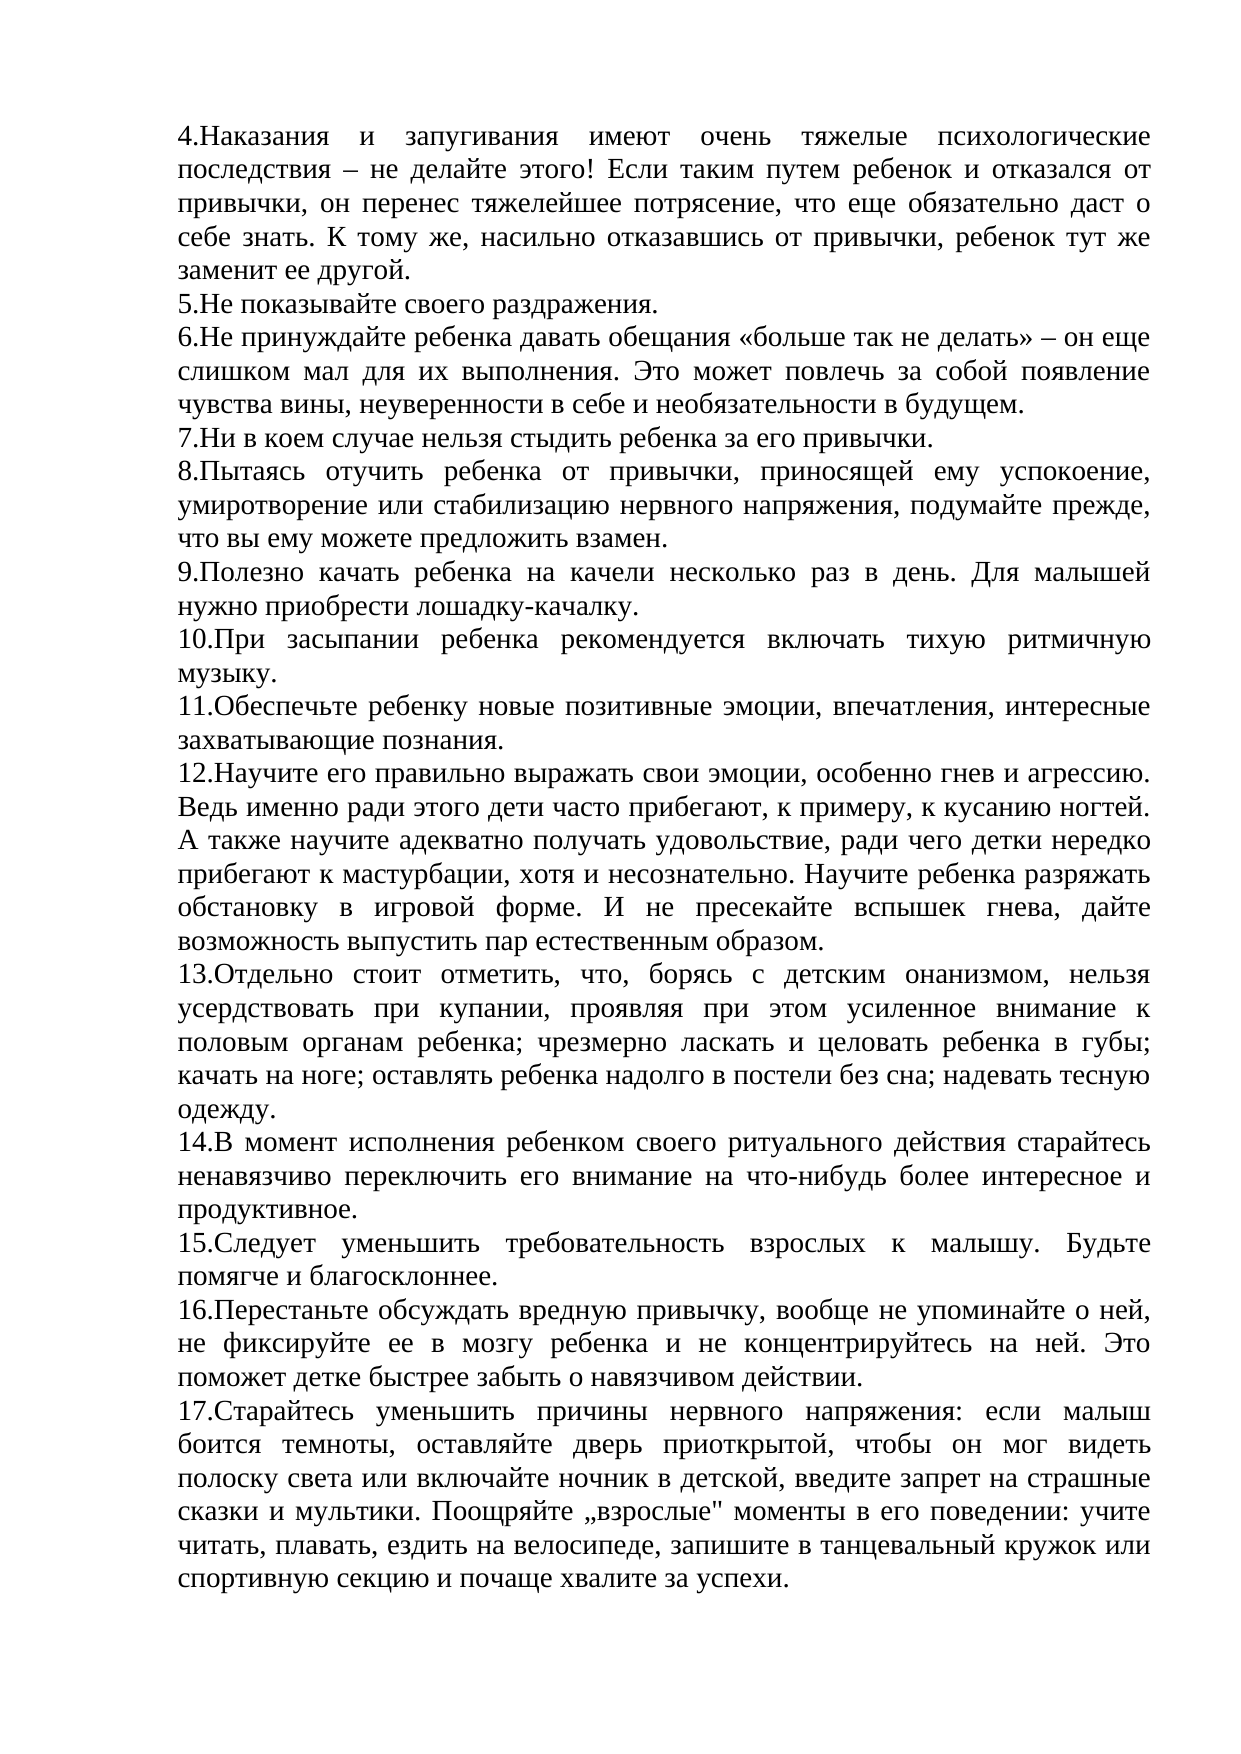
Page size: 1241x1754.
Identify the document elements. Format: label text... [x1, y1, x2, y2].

text 14.В момент исполнения ребенком своего ритуального действия старайтесь ненавязчиво переключить его внимание на что-нибудь более интересное и продуктивное. [177, 1393, 1152, 1493]
text 10.При засыпании ребенка рекомендуется включать тихую ритмичную музыку. [177, 889, 1152, 957]
text 7.Ни в коем случае нельзя стыдить ребенка за его привычки. [177, 688, 1152, 722]
text 13.Отдельно стоит отметить, что, борясь с детским онанизмом, нельзя усердствовать при купании, проявляя при этом усиленное внимание к половым органам ребенка; чрезмерно ласкать и целовать ребенка в губы; качать на ноге; оставлять ребенка надолго в постели без сна; надевать тесную одежду. [177, 1225, 1152, 1393]
text 11.Обеспечьте ребенку новые позитивные эмоции, впечатления, интересные захватывающие познания. [177, 957, 1152, 1024]
text 2.Родители обязаны понимать природу проблемы, свою вину в ее возникновении и на самом деле хотеть помочь ребенку. Без этого успех невозможен. [177, 118, 1152, 219]
text 6.Не принуждайте ребенка давать обещания «больше так не делать» – он еще слишком мал для их выполнения. Это может повлечь за собой появление чувства вины, неуверенности в себе и необязательности в будущем. [177, 588, 1152, 688]
text 15.Следует уменьшить требовательность взрослых к малышу. Будьте помягче и благосклоннее. [177, 1493, 1152, 1560]
text 5.Не показывайте своего раздражения. [177, 554, 1152, 588]
text 8.Пытаясь отучить ребенка от привычки, приносящей ему успокоение, умиротворение или стабилизацию нервного напряжения, подумайте прежде, что вы ему можете предложить взамен. [177, 722, 1152, 822]
text 12.Научите его правильно выражать свои эмоции, особенно гнев и агрессию. Ведь именно ради этого дети часто прибегают, к примеру, к кусанию ногтей. А также научите адекватно получать удовольствие, ради чего детки нередко прибегают к мастурбации, хотя и несознательно. Научите ребенка разряжать обстановку в игровой форме. И не пресекайте вспышек гнева, дайте возможность выпустить пар естественным образом. [177, 1024, 1152, 1225]
text 4.Наказания и запугивания имеют очень тяжелые психологические последствия – не делайте этого! Если таким путем ребенок и отказался от привычки, он перенес тяжелейшее потрясение, что еще обязательно даст о себе знать. К тому же, насильно отказавшись от привычки, ребенок тут же заменит ее другой. [177, 386, 1152, 554]
text 3.В профилактике и лечении патологических привычек большое значение имеют нормализация внутрисемейных взаимоотношений, мягкое и ровное отношение к ребенку, удовлетворение его потребности в эмоциональной теплоте и ласке, систематические оздоровительные и физкультурные мероприятия, развитие творчества. [177, 219, 1152, 386]
text 9.Полезно качать ребенка на качели несколько раз в день. Для малышей нужно приобрести лошадку-качалку. [177, 822, 1152, 889]
